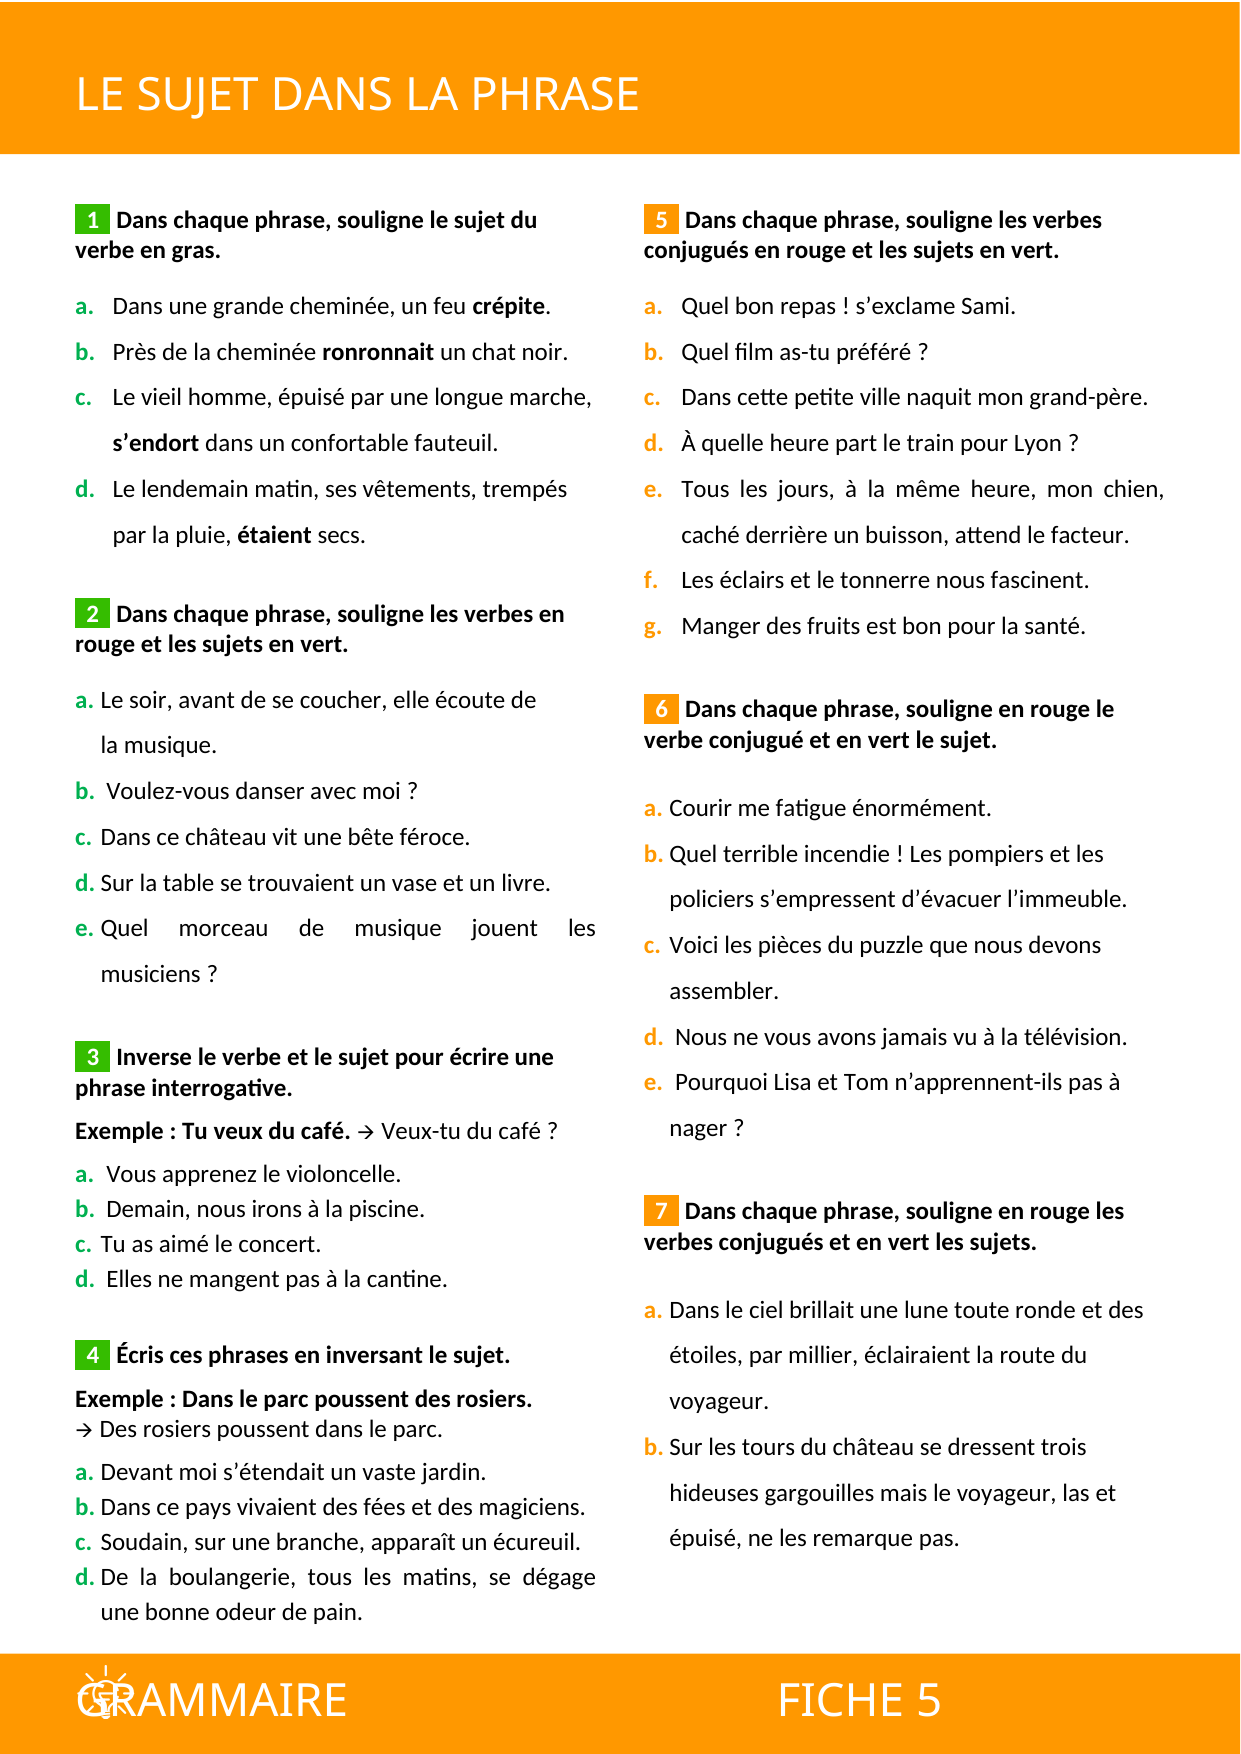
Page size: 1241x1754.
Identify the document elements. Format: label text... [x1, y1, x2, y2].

list Pourquoi Lisa et Tom n’apprennent-ils pas à nager ? [644, 1066, 1165, 1143]
text 1 Dans chaque phrase, souligne le sujet du verbe en gras. [75, 204, 596, 265]
list Les éclairs et le tonnerre nous fascinent. [644, 564, 1165, 595]
list Elles ne mangent pas à la cantine. [75, 1263, 596, 1293]
list Nous ne vous avons jamais vu à la télévision. [644, 1021, 1165, 1051]
list Le soir, avant de se coucher, elle écoute de la musique. [75, 684, 596, 760]
list Demain, nous irons à la piscine. [75, 1193, 596, 1223]
list Vous apprenez le violoncelle. [75, 1158, 596, 1188]
list Quel bon repas ! s’exclame Sami. [644, 290, 1165, 321]
picture [75, 1665, 139, 1721]
text 3 Inverse le verbe et le sujet pour écrire une phrase interrogative. [75, 1041, 596, 1102]
text 5 Dans chaque phrase, souligne les verbes conjugués en rouge et les sujets en vert. [644, 204, 1165, 265]
list À quelle heure part le train pour Lyon ? [644, 427, 1165, 458]
list Tous les jours, à la même heure, mon chien, caché derrière un buisson, attend le facteur. [644, 473, 1165, 549]
list De la boulangerie, tous les matins, se dégage une bonne odeur de pain. [75, 1561, 596, 1627]
text Exemple : Tu veux du café. Veux-tu du café ? [75, 1115, 596, 1146]
list Dans cette petite ville naquit mon grand-père. [644, 382, 1165, 412]
list Dans une grande cheminée, un feu crépite. [75, 290, 596, 321]
list Voici les pièces du puzzle que nous devons assembler. [644, 929, 1165, 1005]
list Courir me fatigue énormément. [644, 792, 1165, 822]
list Manger des fruits est bon pour la santé. [644, 610, 1165, 641]
list Voulez-vous danser avec moi ? [75, 775, 596, 806]
list Sur les tours du château se dressent trois hideuses gargouilles mais le voyageur, las et épuisé, ne les remarque pas. [644, 1431, 1165, 1553]
list Le vieil homme, épuisé par une longue marche, s’endort dans un confortable fauteuil. [75, 382, 596, 458]
list Devant moi s’étendait un vaste jardin. [75, 1456, 596, 1487]
list Quel film as-tu préféré ? [644, 336, 1165, 366]
text 4 Écris ces phrases en inversant le sujet. [110, 1340, 596, 1370]
list Quel morceau de musique jouent les musiciens ? [75, 912, 596, 989]
list Soudain, sur une branche, apparaît un écureuil. [75, 1526, 596, 1557]
list Dans le ciel brillait une lune toute ronde et des étoiles, par millier, éclairaient la route du voyageur. [644, 1294, 1165, 1416]
list Dans ce pays vivaient des fées et des magiciens. [75, 1491, 596, 1522]
list Quel terrible incendie ! Les pompiers et les policiers s’empressent d’évacuer l’immeuble. [644, 838, 1165, 914]
list Dans ce château vit une bête féroce. [75, 821, 596, 852]
list Près de la cheminée ronronnait un chat noir. [75, 336, 596, 366]
text 2 Dans chaque phrase, souligne les verbes en rouge et les sujets en vert. [75, 598, 596, 659]
text 6 Dans chaque phrase, souligne en rouge le verbe conjugué et en vert le sujet. [644, 693, 1165, 754]
list Le lendemain matin, ses vêtements, trempés par la pluie, étaient secs. [75, 473, 596, 549]
text 7 Dans chaque phrase, souligne en rouge les verbes conjugués et en vert les sujets. [644, 1195, 1165, 1256]
list Sur la table se trouvaient un vase et un livre. [75, 867, 596, 897]
text Exemple : Dans le parc poussent des rosiers. Des rosiers poussent dans le parc. [75, 1383, 596, 1444]
list Tu as aimé le concert. [75, 1228, 596, 1258]
